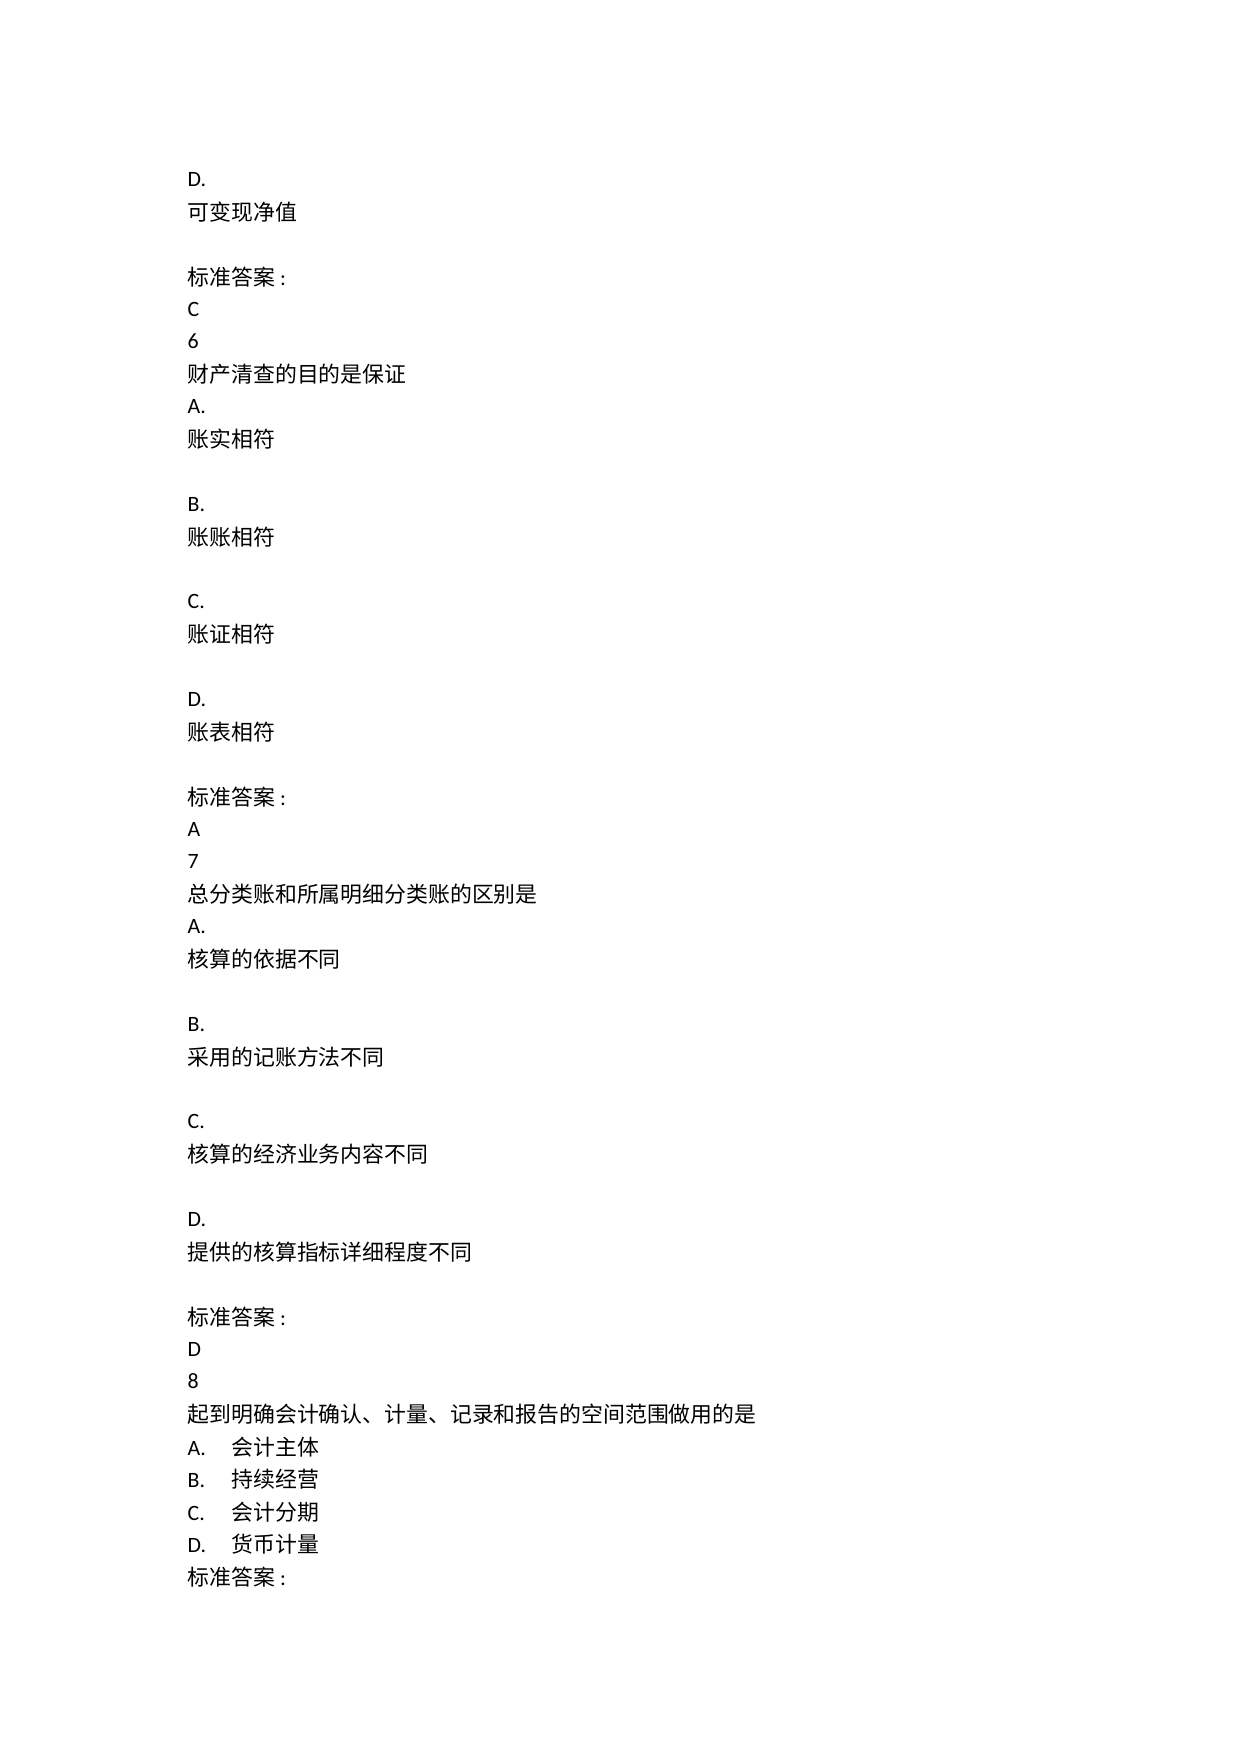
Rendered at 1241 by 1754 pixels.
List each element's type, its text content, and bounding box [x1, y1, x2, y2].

text 标准答案 : [187, 779, 1053, 812]
text 账表相符 [187, 714, 1053, 747]
text 账证相符 [187, 617, 1053, 649]
text 起到明确会计确认、计量、记录和报告的空间范围做用的是 [187, 1397, 1053, 1429]
text 账实相符 [187, 422, 1053, 454]
text A. [187, 909, 1053, 942]
text A. 会计主体 [187, 1429, 1053, 1462]
text 核算的依据不同 [187, 942, 1053, 974]
text 标准答案 : [187, 1299, 1053, 1332]
text 6 [187, 324, 1053, 357]
text B. 持续经营 [187, 1462, 1053, 1494]
text 标准答案 : [187, 259, 1053, 292]
text B. [187, 1007, 1053, 1039]
text 财产清查的目的是保证 [187, 357, 1053, 389]
text 总分类账和所属明细分类账的区别是 [187, 877, 1053, 909]
text 账账相符 [187, 519, 1053, 552]
text D. 货币计量 [187, 1527, 1053, 1559]
text 8 [187, 1364, 1053, 1397]
text 标准答案 : [187, 1559, 1053, 1592]
text 采用的记账方法不同 [187, 1039, 1053, 1072]
text 核算的经济业务内容不同 [187, 1137, 1053, 1169]
text A. [187, 389, 1053, 422]
text C [187, 292, 1053, 324]
text C. [187, 1104, 1053, 1137]
text C. [187, 584, 1053, 617]
text C. 会计分期 [187, 1494, 1053, 1527]
text D. [187, 682, 1053, 714]
text D. [187, 162, 1053, 194]
text A [187, 812, 1053, 844]
text B. [187, 487, 1053, 519]
text D. [187, 1202, 1053, 1234]
text 可变现净值 [187, 194, 1053, 227]
text 提供的核算指标详细程度不同 [187, 1234, 1053, 1267]
text 7 [187, 844, 1053, 877]
text D [187, 1332, 1053, 1364]
